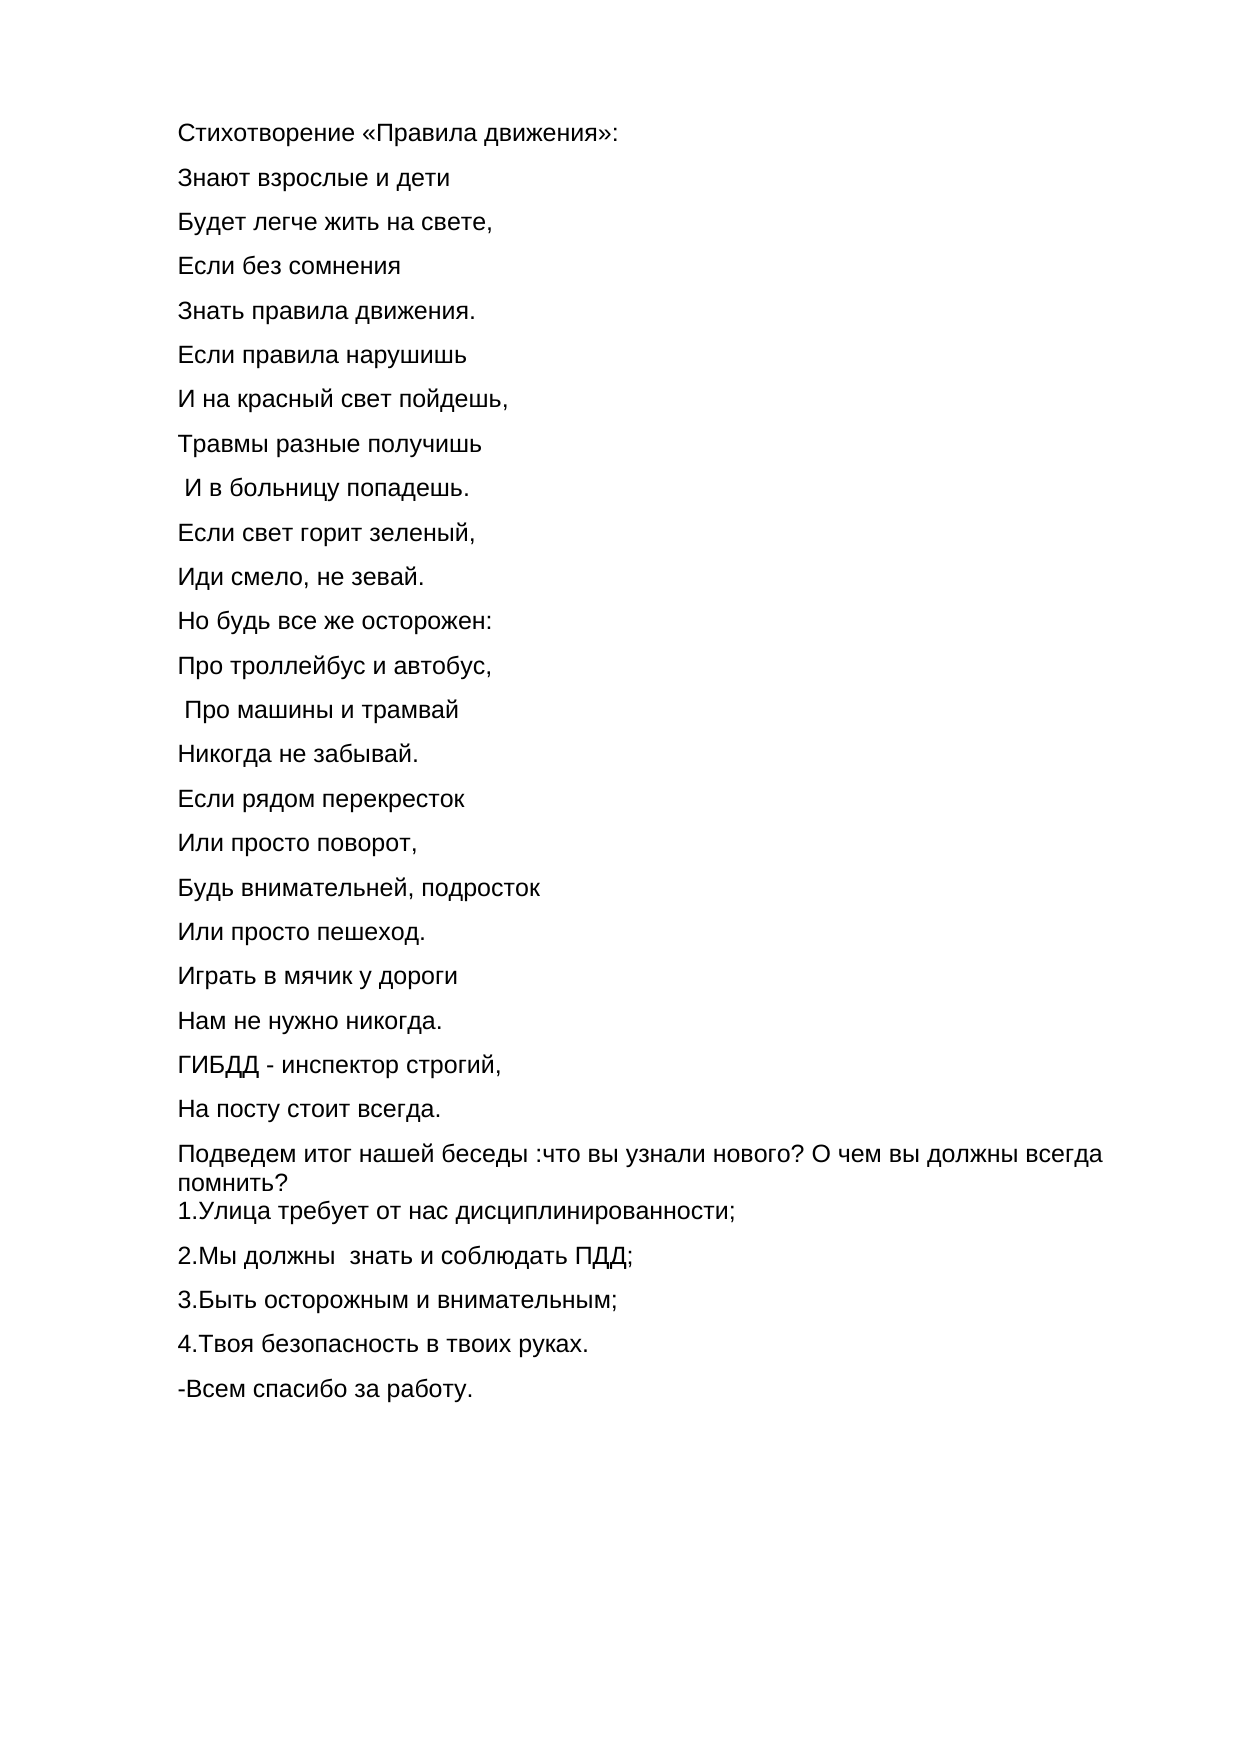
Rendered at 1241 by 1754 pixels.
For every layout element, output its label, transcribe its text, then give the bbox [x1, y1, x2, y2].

text И на красный свет пойдешь, [177, 384, 1152, 413]
text Никогда не забывай. [177, 739, 1152, 768]
text 3.Быть осторожным и внимательным; [177, 1285, 1152, 1314]
text Нам не нужно никогда. [177, 1006, 1152, 1034]
text Если правила нарушишь [177, 340, 1152, 369]
text Или просто пешеход. [177, 917, 1152, 946]
text Иди смело, не зевай. [177, 562, 1152, 591]
text 2.Мы должны знать и соблюдать ПДД; [177, 1241, 1152, 1269]
text Про машины и трамвай [177, 695, 1152, 724]
text Если рядом перекресток [177, 784, 1152, 812]
text Играть в мячик у дороги [177, 961, 1152, 990]
text Про троллейбус и автобус, [177, 651, 1152, 679]
text 4.Твоя безопасность в твоих руках. [177, 1329, 1152, 1358]
text Если без сомнения [177, 251, 1152, 280]
text И в больницу попадешь. [177, 473, 1152, 502]
text Знать правила движения. [177, 296, 1152, 324]
text Стихотворение «Правила движения»: [177, 118, 1152, 147]
text ГИБДД - инспектор строгий, [177, 1050, 1152, 1079]
text На посту стоит всегда. [177, 1094, 1152, 1123]
text Если свет горит зеленый, [177, 517, 1152, 546]
text Подведем итог нашей беседы :что вы узнали нового? О чем вы должны всегда помнить? 1.Улица требует от нас дисциплинированности; [177, 1139, 1152, 1225]
text Будет легче жить на свете, [177, 207, 1152, 236]
text -Всем спасибо за работу. [177, 1374, 1152, 1402]
text Травмы разные получишь [177, 429, 1152, 457]
text Будь внимательней, подросток [177, 872, 1152, 901]
text Или просто поворот, [177, 828, 1152, 857]
text Знают взрослые и дети [177, 162, 1152, 191]
text Но будь все же осторожен: [177, 606, 1152, 635]
